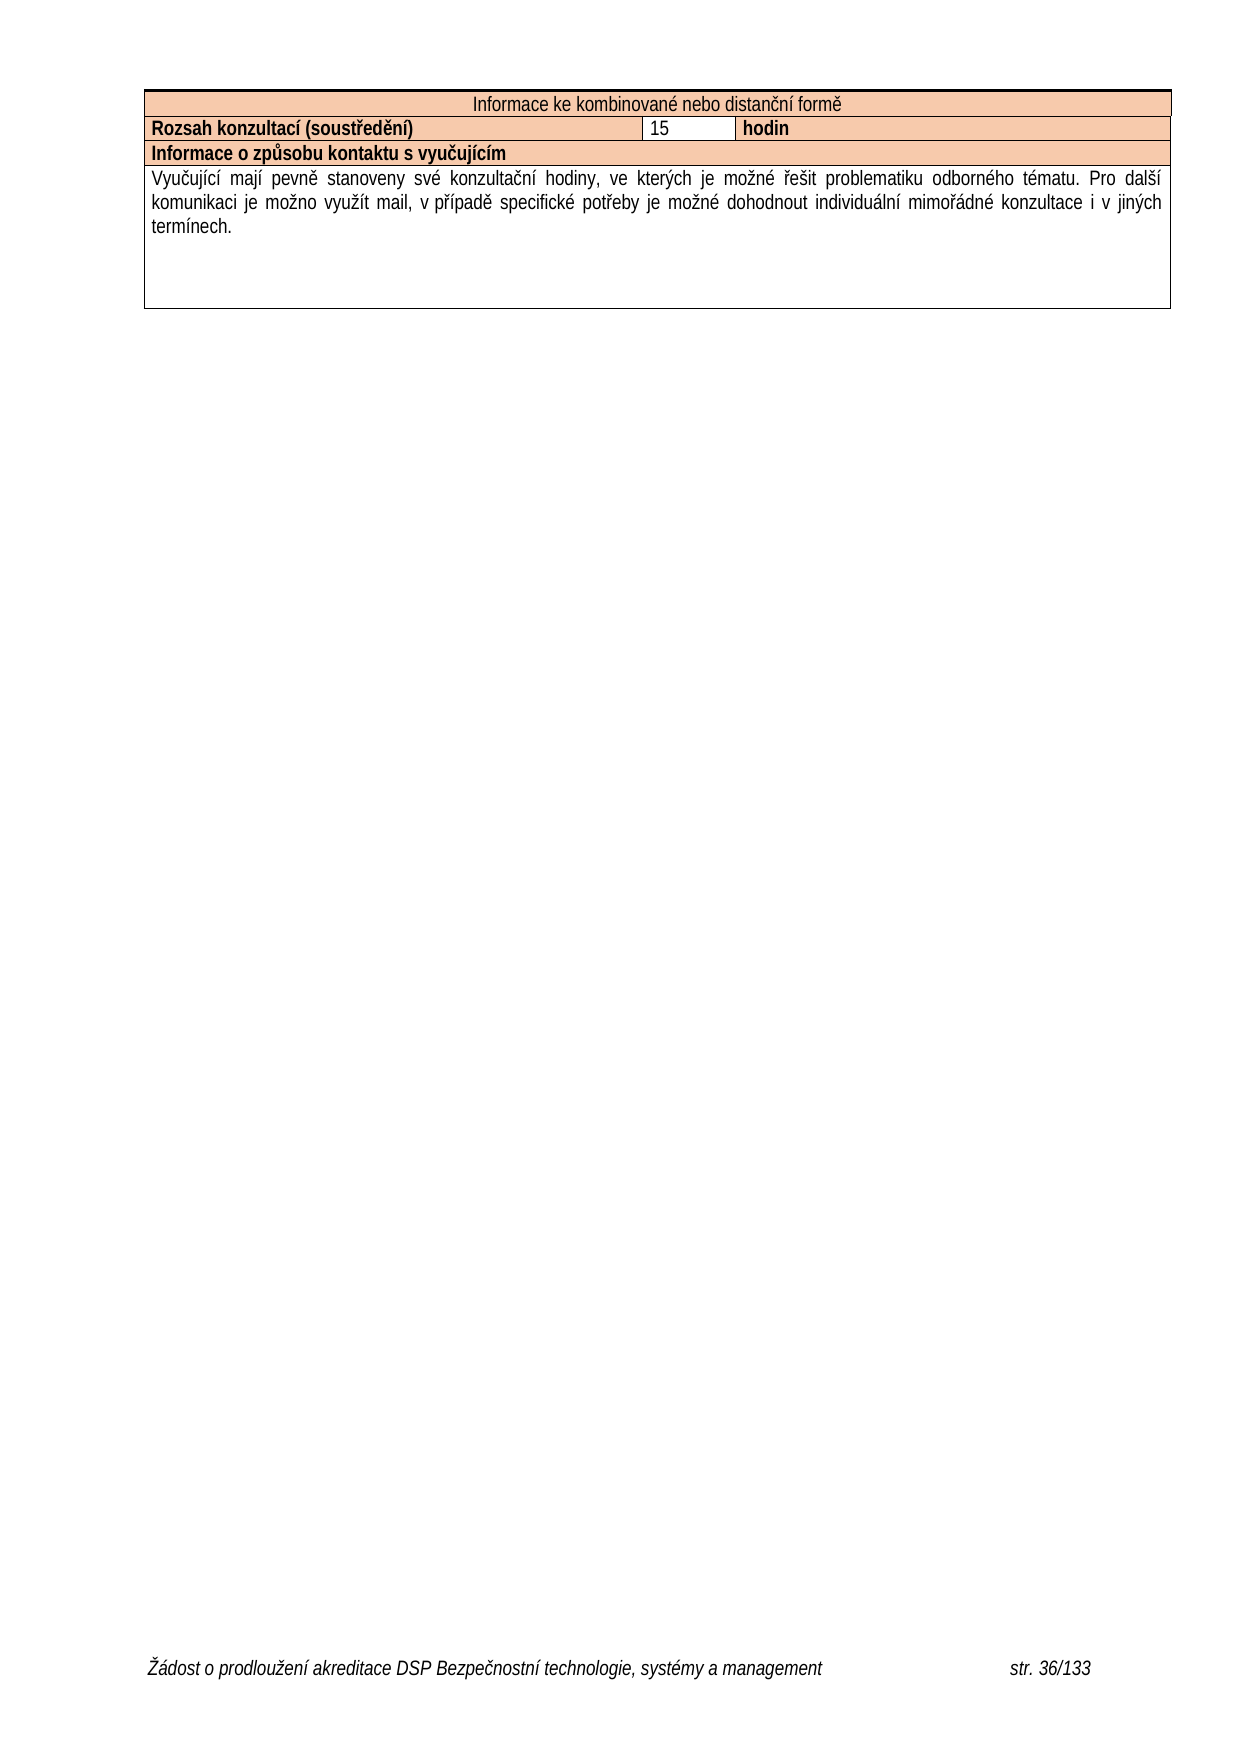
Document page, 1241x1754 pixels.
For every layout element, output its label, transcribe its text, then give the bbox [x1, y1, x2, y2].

table_cell Vyučující mají pevně stanoveny své konzultační hodiny, ve kterých je možné řešit problematiku odborného tématu. Pro další komunikaci je možno využít mail, v případě specifické potřeby je možné dohodnout individuální mimořádné konzultace i v jiných termínech. [145, 166, 1170, 308]
table_cell Informace o způsobu kontaktu s vyučujícím [145, 141, 1170, 165]
table_cell hodin [736, 117, 1170, 140]
table_header Informace ke kombinované nebo distanční formě [145, 92, 1171, 116]
table_cell 15 [643, 117, 735, 140]
table_cell Rozsah konzultací (soustředění) [145, 117, 642, 140]
